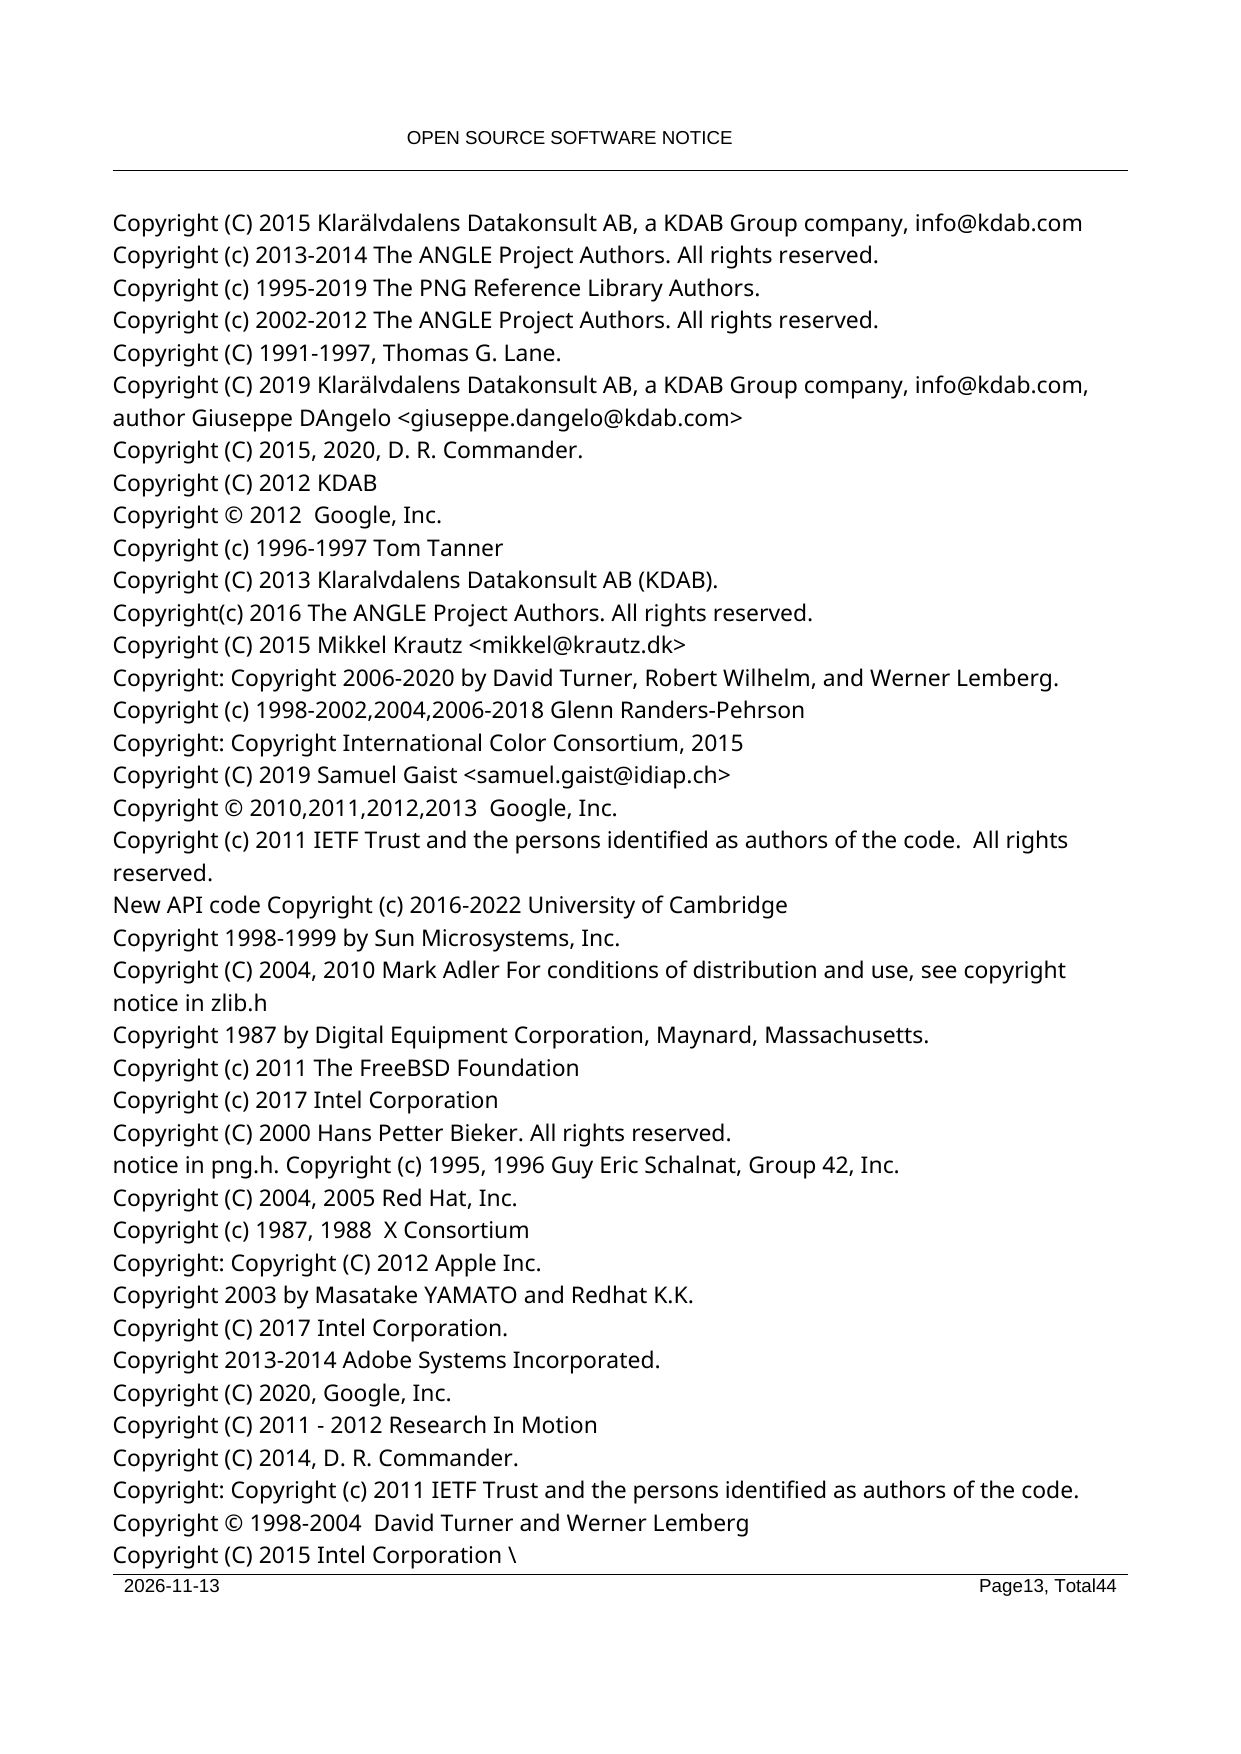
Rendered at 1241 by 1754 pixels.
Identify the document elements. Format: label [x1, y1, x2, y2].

text [112, 206, 1128, 1571]
